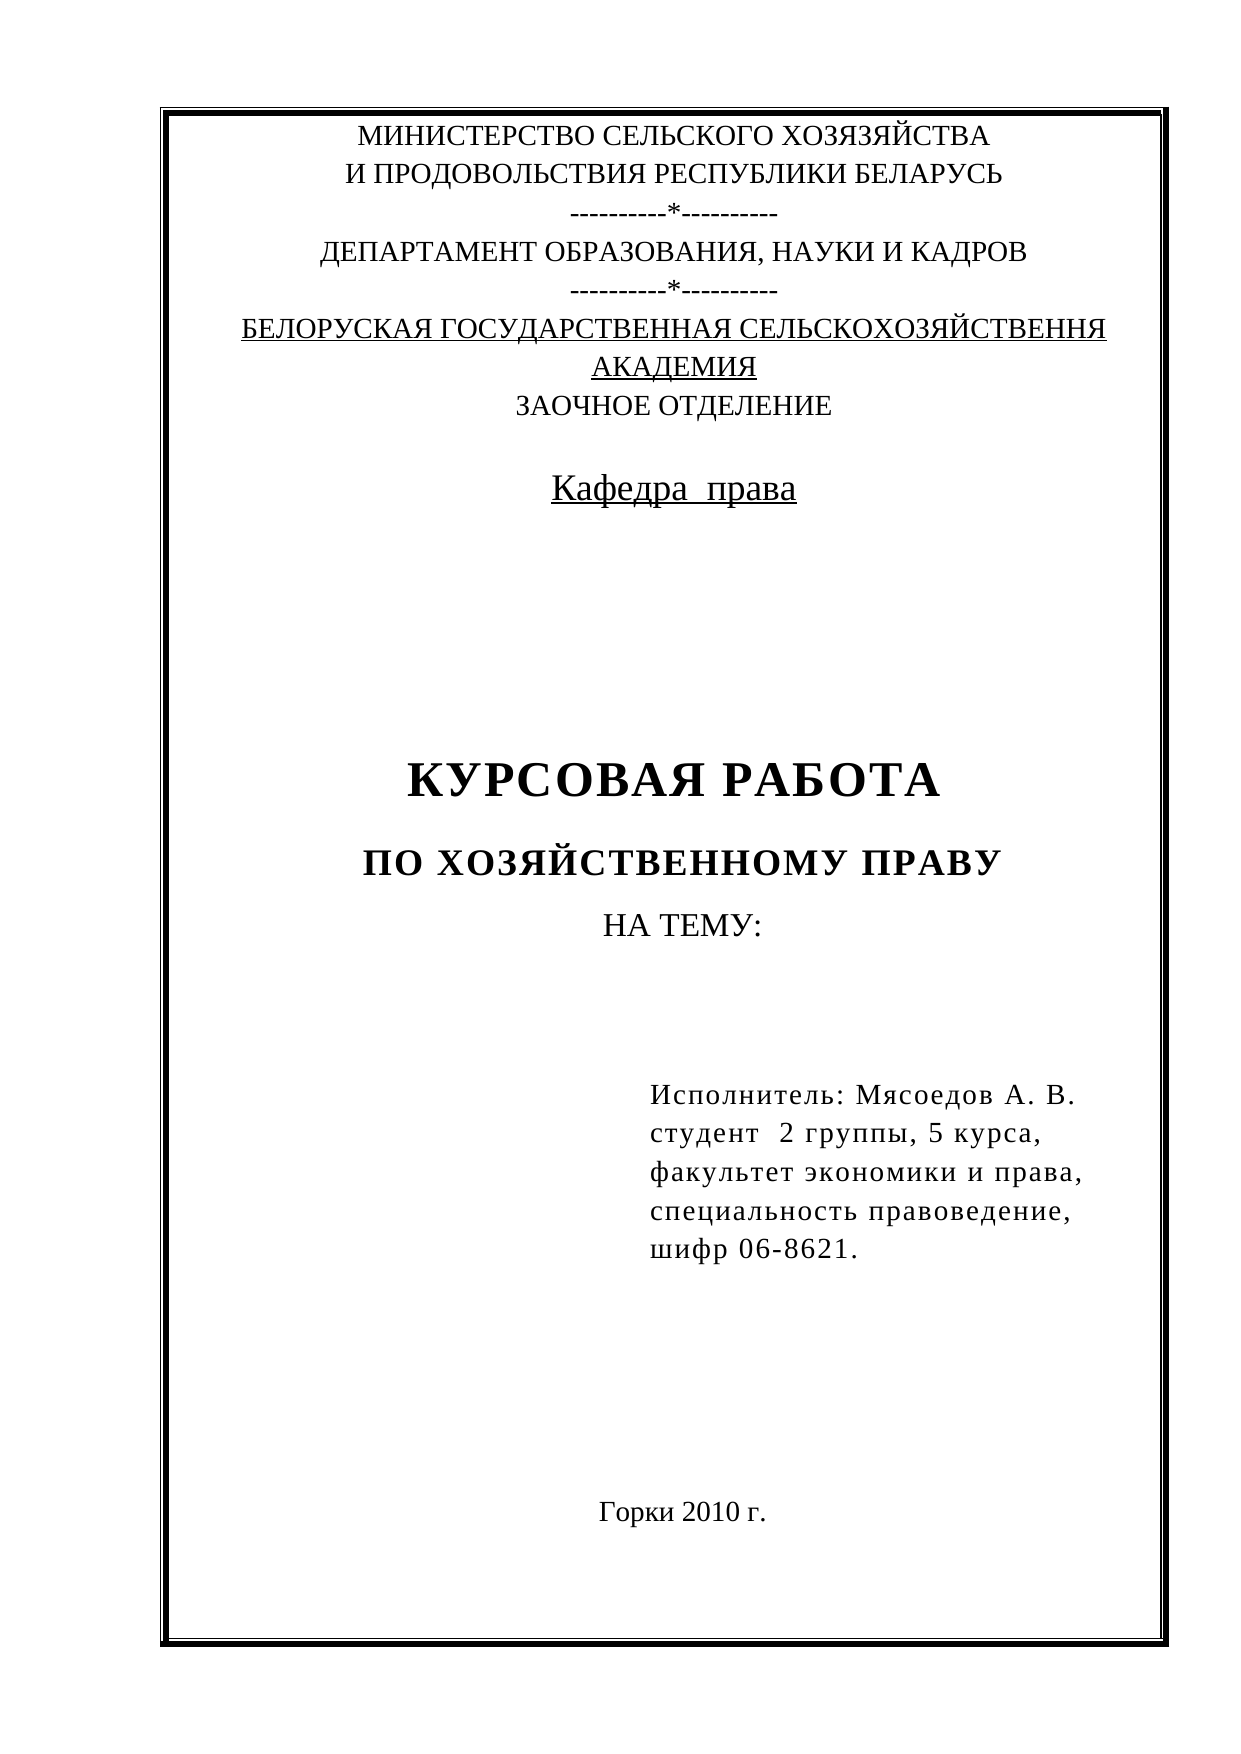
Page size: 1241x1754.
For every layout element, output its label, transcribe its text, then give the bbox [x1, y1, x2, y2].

text БЕЛОРУСКАЯ ГОСУДАРСТВЕННАЯ СЕЛЬСКОХОЗЯЙСТВЕННЯ АКАДЕМИЯ [196, 311, 1152, 383]
text ПО ХОЗЯЙСТВЕННОМУ ПРАВУ [177, 840, 1152, 883]
text Горки 2010 г. [177, 1494, 1152, 1528]
text специальность правоведение, [650, 1193, 1152, 1226]
text шифр 06-8621. [650, 1231, 1152, 1265]
text Исполнитель: Мясоедов А. В. [650, 1077, 1152, 1111]
text ----------*---------- [196, 272, 1152, 306]
text Кафедра права [196, 465, 1152, 508]
text ЗАОЧНОЕ ОТДЕЛЕНИЕ [196, 388, 1152, 421]
text КУРСОВАЯ РАБОТА [196, 749, 1152, 807]
text ДЕПАРТАМЕНТ ОБРАЗОВАНИЯ, НАУКИ И КАДРОВ [196, 234, 1152, 267]
text ----------*---------- [196, 195, 1152, 229]
text НА ТЕМУ: [177, 905, 1152, 943]
text студент 2 группы, 5 курса, [650, 1116, 1152, 1149]
text МИНИСТЕРСТВО СЕЛЬСКОГО ХОЗЯЗЯЙСТВА [196, 118, 1152, 152]
text И ПРОДОВОЛЬСТВИЯ РЕСПУБЛИКИ БЕЛАРУСЬ [196, 157, 1152, 190]
text факультет экономики и права, [650, 1154, 1152, 1188]
